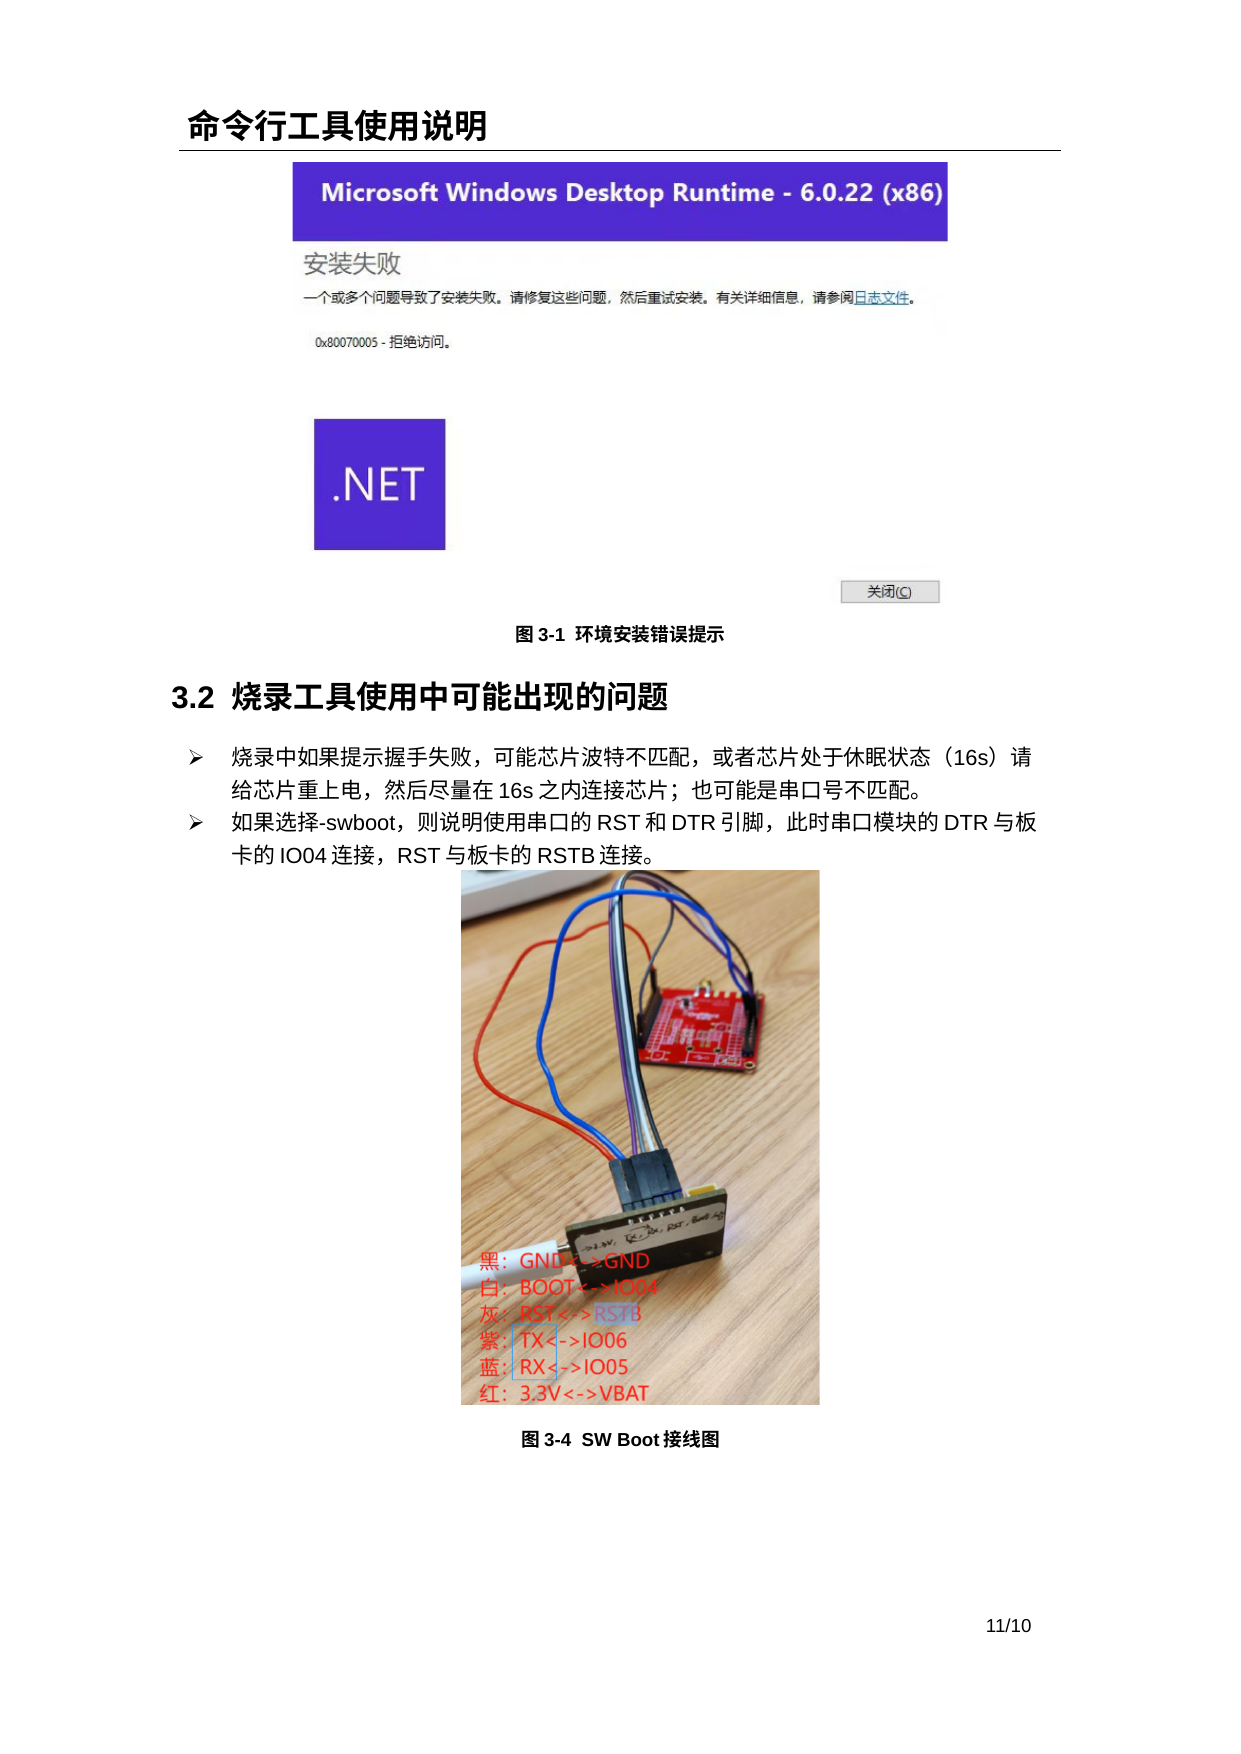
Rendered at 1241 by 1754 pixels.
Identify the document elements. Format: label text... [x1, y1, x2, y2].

text 图 3-1 环境安装错误提示 [187, 617, 1053, 650]
list 烧录中如果提示握手失败，可能芯片波特不匹配，或者芯片处于休眠状态（16s）请给芯片重上电，然后尽量在16s之内连接芯片；也可能是串口号不匹配。 [187, 740, 1053, 805]
subtitle 烧录工具使用中可能出现的问题 [171, 662, 1053, 727]
list 如果选择-swboot，则说明使用串口的RST和DTR引脚，此时串口模块的DTR与板卡的IO04连接，RST与板卡的RSTB连接。 [187, 805, 1053, 870]
picture [292, 162, 948, 604]
picture [460, 870, 824, 1405]
text 图 3-4 SW Boot接线图 [187, 1422, 1053, 1455]
